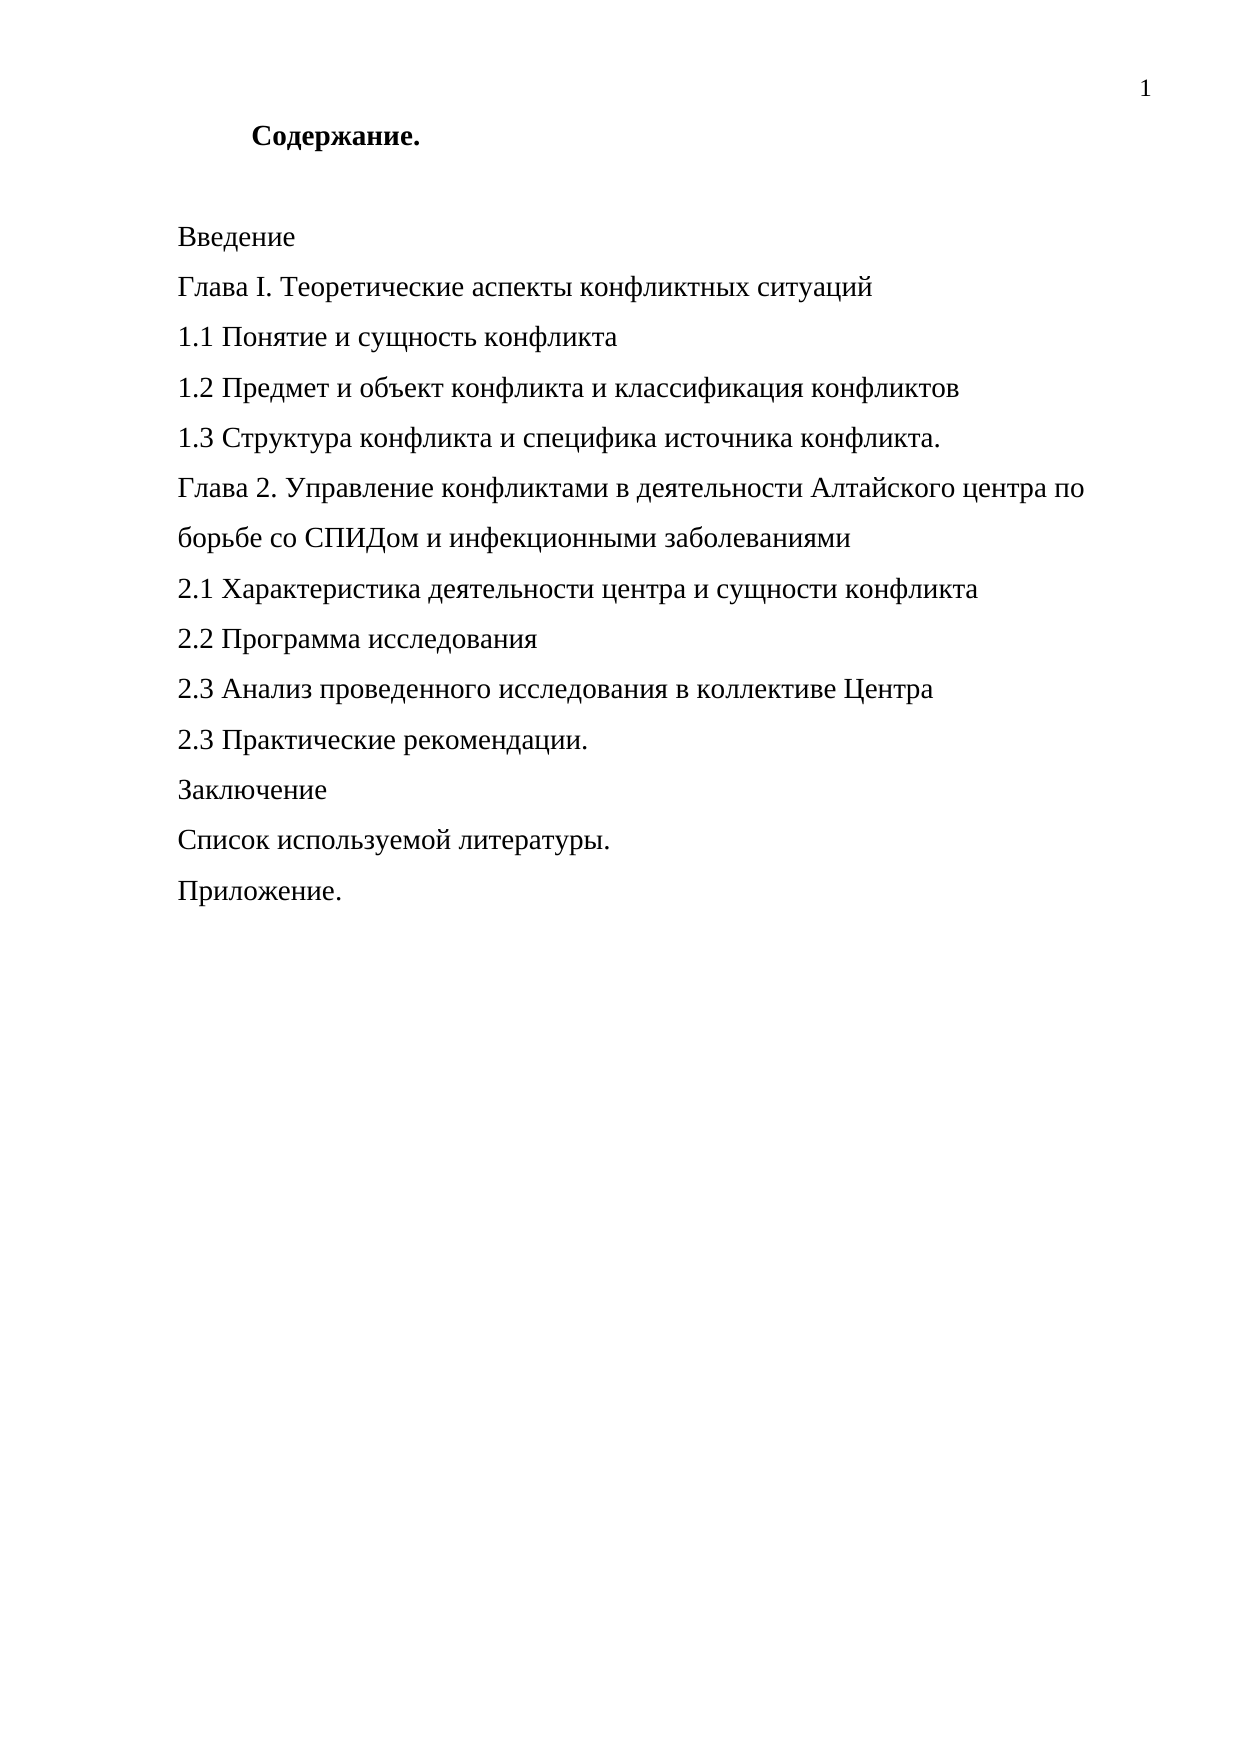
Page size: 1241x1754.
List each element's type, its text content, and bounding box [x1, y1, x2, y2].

list Понятие и сущность конфликта [177, 319, 1152, 353]
list Структура конфликта и специфика источника конфликта. [177, 420, 1152, 453]
text Приложение. [177, 873, 1152, 906]
list Предмет и объект конфликта и классификация конфликтов [177, 370, 1152, 403]
text Заключение [177, 772, 1152, 806]
text Введение [177, 219, 1152, 252]
text 2.2 Программа исследования [177, 621, 1152, 655]
text Глава I. Теоретические аспекты конфликтных ситуаций [177, 269, 1152, 303]
text Список используемой литературы. [177, 822, 1152, 856]
list Практические рекомендации. [177, 722, 1152, 755]
text Содержание. [177, 118, 1152, 152]
text Глава 2. Управление конфликтами в деятельности Алтайского центра по борьбе со СПИДом и инфекционными заболеваниями [177, 470, 1152, 554]
text 2.3 Анализ проведенного исследования в коллективе Центра [177, 672, 1152, 705]
text 2.1 Характеристика деятельности центра и сущности конфликта [177, 571, 1152, 604]
